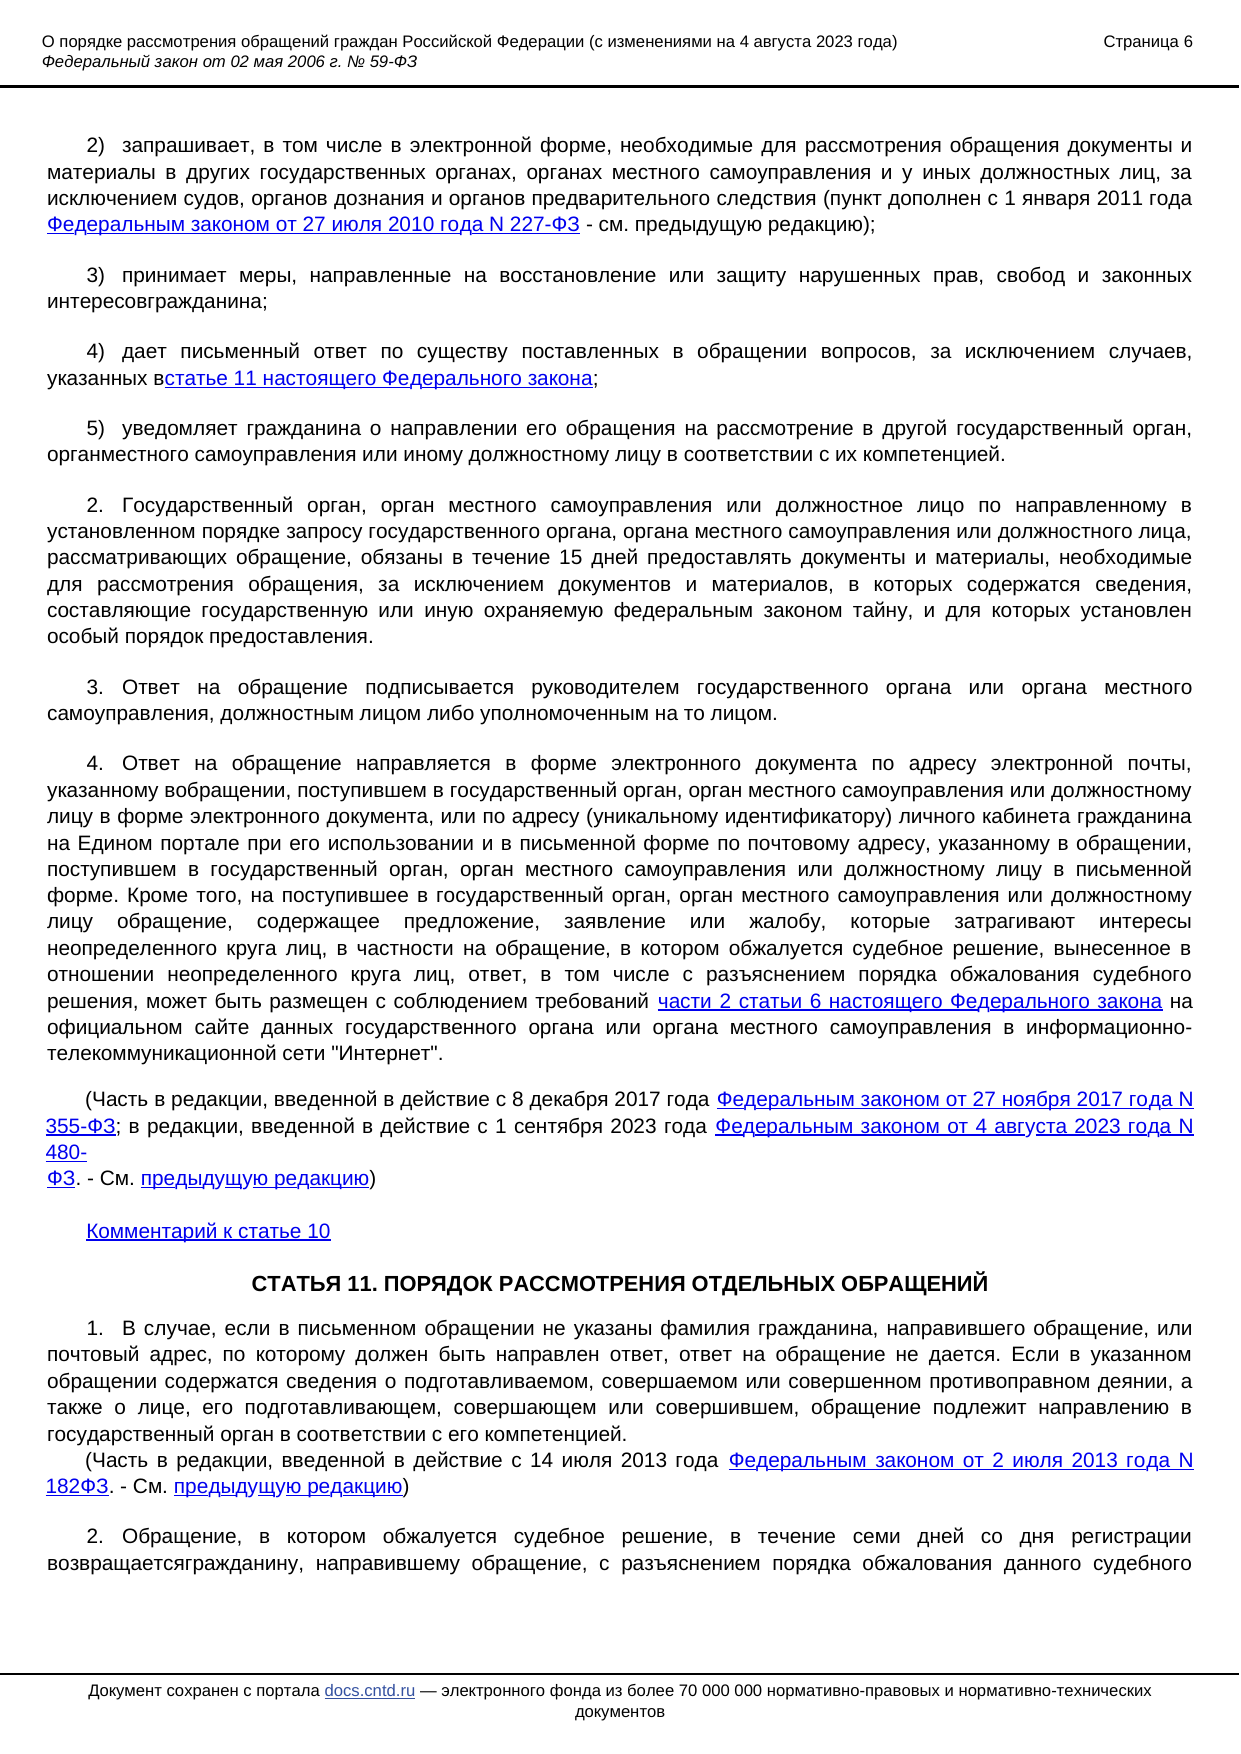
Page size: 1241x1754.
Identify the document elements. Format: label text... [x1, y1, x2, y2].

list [47, 1524, 1193, 1575]
list дает письменный ответ по существу поставленных в обращении вопросов, за исключением случаев, указанных встатье 11 настоящего Федерального закона; [47, 339, 1193, 389]
list Ответ на обращение направляется в форме электронного документа по адресу электронной почты, указанному вобращении, поступившем в государственный орган, орган местного самоуправления или должностному лицу в форме электронного документа, или по адресу (уникальному идентификатору) личного кабинета гражданина на Едином портале при его использовании и в письменной форме по почтовому адресу, указанному в обращении, поступившем в государственный орган, орган местного самоуправления или должностному лицу в письменной форме. Кроме того, на поступившее в государственный орган, орган местного самоуправления или должностному лицу обращение, содержащее предложение, заявление или жалобу, которые затрагивают интересы неопределенного круга лиц, в частности на обращение, в котором обжалуется судебное решение, вынесенное в отношении неопределенного круга лиц, ответ, в том числе с разъяснением порядка обжалования судебного решения, может быть размещен с соблюдением требований части 2 статьи 6 настоящего Федерального закона на официальном сайте данных государственного органа или органа местного самоуправления в информационно-телекоммуникационной сети "Интернет". [47, 751, 1193, 1065]
list Ответ на обращение подписывается руководителем государственного органа или органа местного самоуправления, должностным лицом либо уполномоченным на то лицом. [47, 674, 1193, 725]
list принимает меры, направленные на восстановление или защиту нарушенных прав, свобод и законных интересовгражданина; [47, 262, 1193, 313]
list Государственный орган, орган местного самоуправления или должностное лицо по направленному в установленном порядке запросу государственного органа, органа местного самоуправления или должностного лица, рассматривающих обращение, обязаны в течение 15 дней предоставлять документы и материалы, необходимые для рассмотрения обращения, за исключением документов и материалов, в которых содержатся сведения, составляющие государственную или иную охраняемую федеральным законом тайну, и для которых установлен особый порядок предоставления. [47, 492, 1193, 648]
list запрашивает, в том числе в электронной форме, необходимые для рассмотрения обращения документы и материалы в других государственных органах, органах местного самоуправления и у иных должностных лиц, за исключением судов, органов дознания и органов предварительного следствия (пункт дополнен с 1 января 2011 года Федеральным законом от 27 июля 2010 года N 227-ФЗ - см. предыдущую редакцию); [47, 133, 1193, 236]
subtitle СТАТЬЯ 11. ПОРЯДОК РАССМОТРЕНИЯ ОТДЕЛЬНЫХ ОБРАЩЕНИЙ [47, 1271, 1193, 1296]
list В случае, если в письменном обращении не указаны фамилия гражданина, направившего обращение, или почтовый адрес, по которому должен быть направлен ответ, ответ на обращение не дается. Если в указанном обращении содержатся сведения о подготавливаемом, совершаемом или совершенном противоправном деянии, а также о лице, его подготавливающем, совершающем или совершившем, обращение подлежит направлению в государственный орган в соответствии с его компетенцией. [47, 1316, 1193, 1445]
text ФЗ. - См. предыдущую редакцию) [47, 1166, 1193, 1190]
list уведомляет гражданина о направлении его обращения на рассмотрение в другой государственный орган, органместного самоуправления или иному должностному лицу в соответствии с их компетенцией. [47, 416, 1193, 466]
text Комментарий к статье 10 [86, 1218, 1193, 1242]
text (Часть в редакции, введенной в действие с 8 декабря 2017 года Федеральным законом от 27 ноября 2017 года N 355-ФЗ; в редакции, введенной в действие с 1 сентября 2023 года Федеральным законом от 4 августа 2023 года N 480- [45, 1087, 1193, 1164]
text (Часть в редакции, введенной в действие с 14 июля 2013 года Федеральным законом от 2 июля 2013 года N 182ФЗ. - См. предыдущую редакцию) [45, 1448, 1193, 1498]
